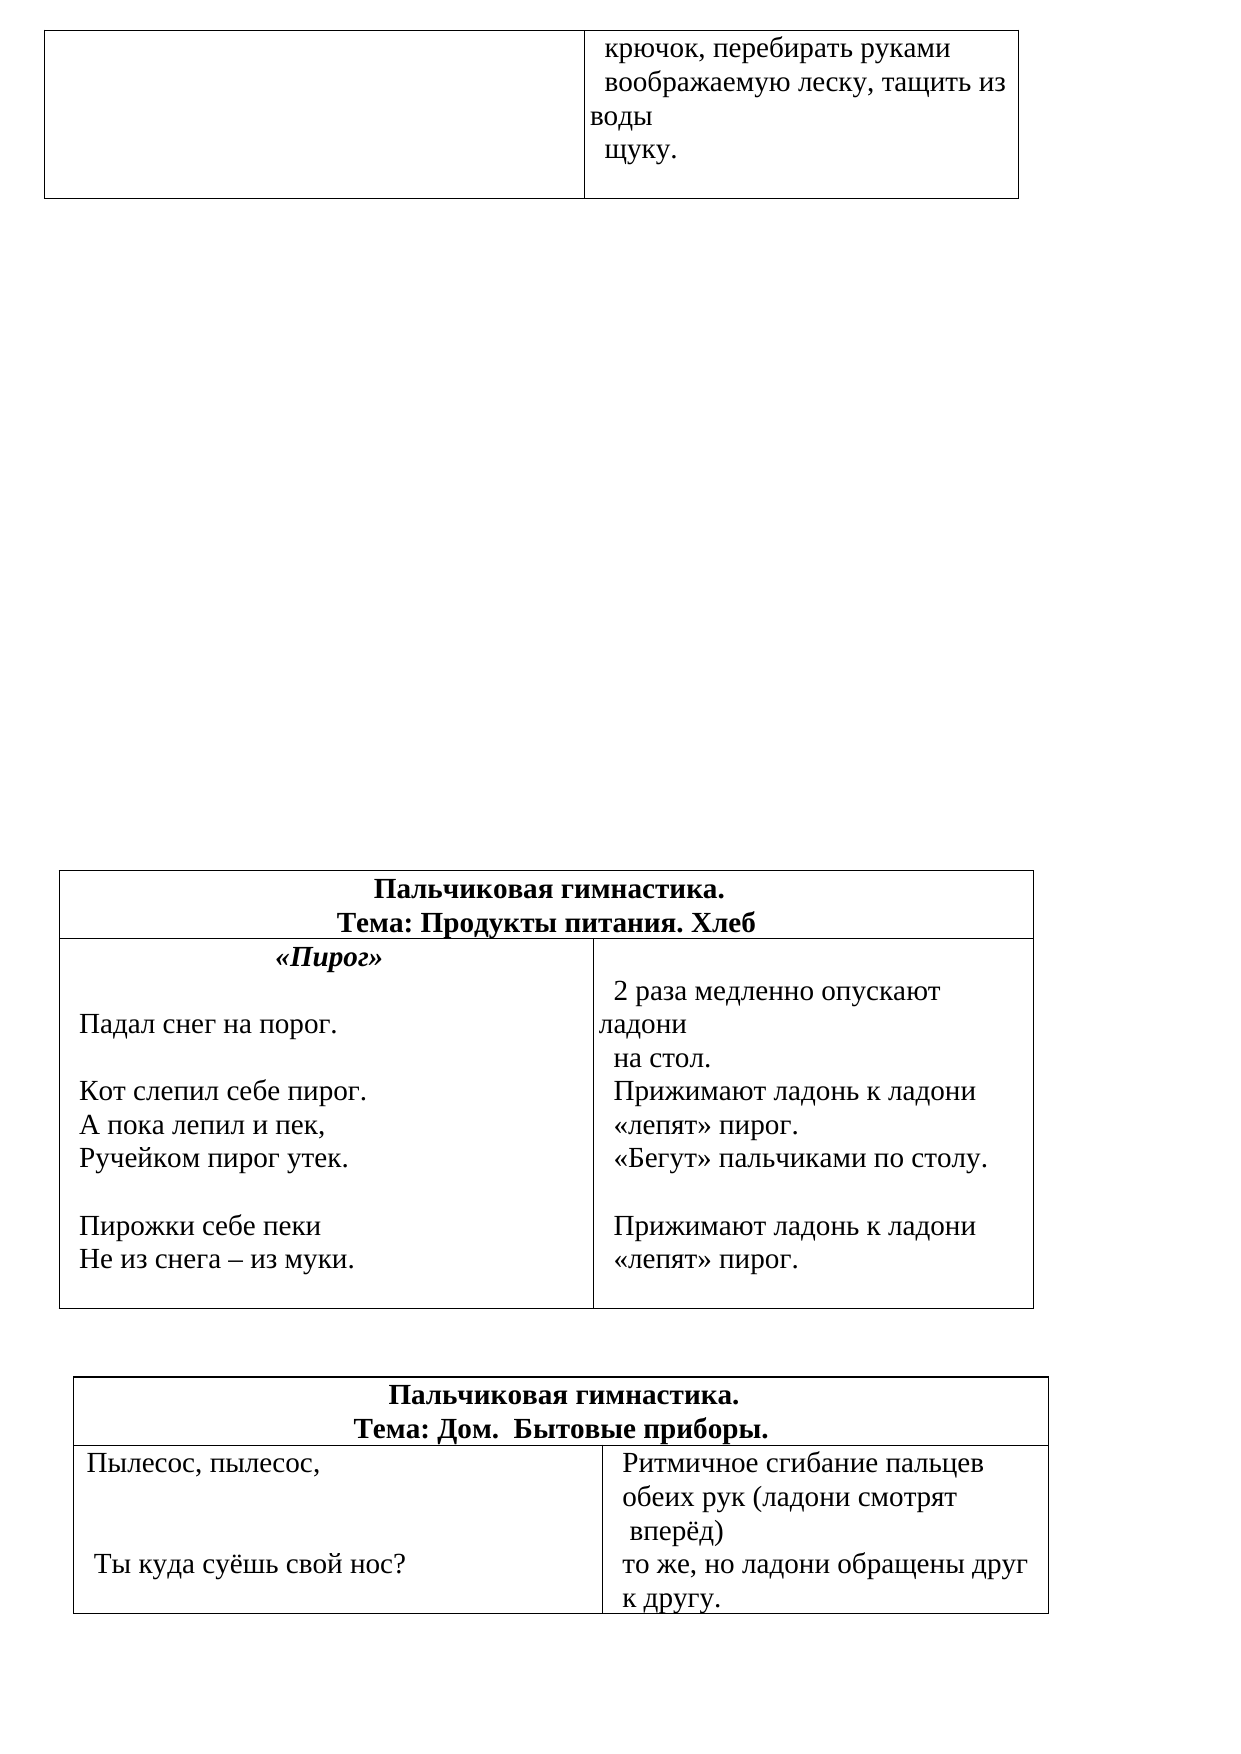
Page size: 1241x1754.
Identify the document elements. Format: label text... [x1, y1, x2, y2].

table_header Пальчиковая гимнастика. Тема: Продукты питания. Хлеб [60, 871, 1033, 938]
table_cell 2 раза медленно опускают ладони на стол. Прижимают ладонь к ладони «лепят» пирог. «Бегут» пальчиками по столу. Прижимают ладонь к ладони «лепят» пирог. [594, 939, 1033, 1308]
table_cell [45, 31, 584, 198]
table_header Пальчиковая гимнастика. Тема: Дом. Бытовые приборы. [74, 1378, 1048, 1444]
table_cell «Пирог» Падал снег на порог. Кот слепил себе пирог. А пока лепил и пек, Ручейком пирог утек. Пирожки себе пеки Не из снега – из муки. [60, 939, 593, 1308]
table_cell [585, 31, 1018, 198]
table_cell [74, 1446, 602, 1613]
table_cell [603, 1446, 1048, 1613]
